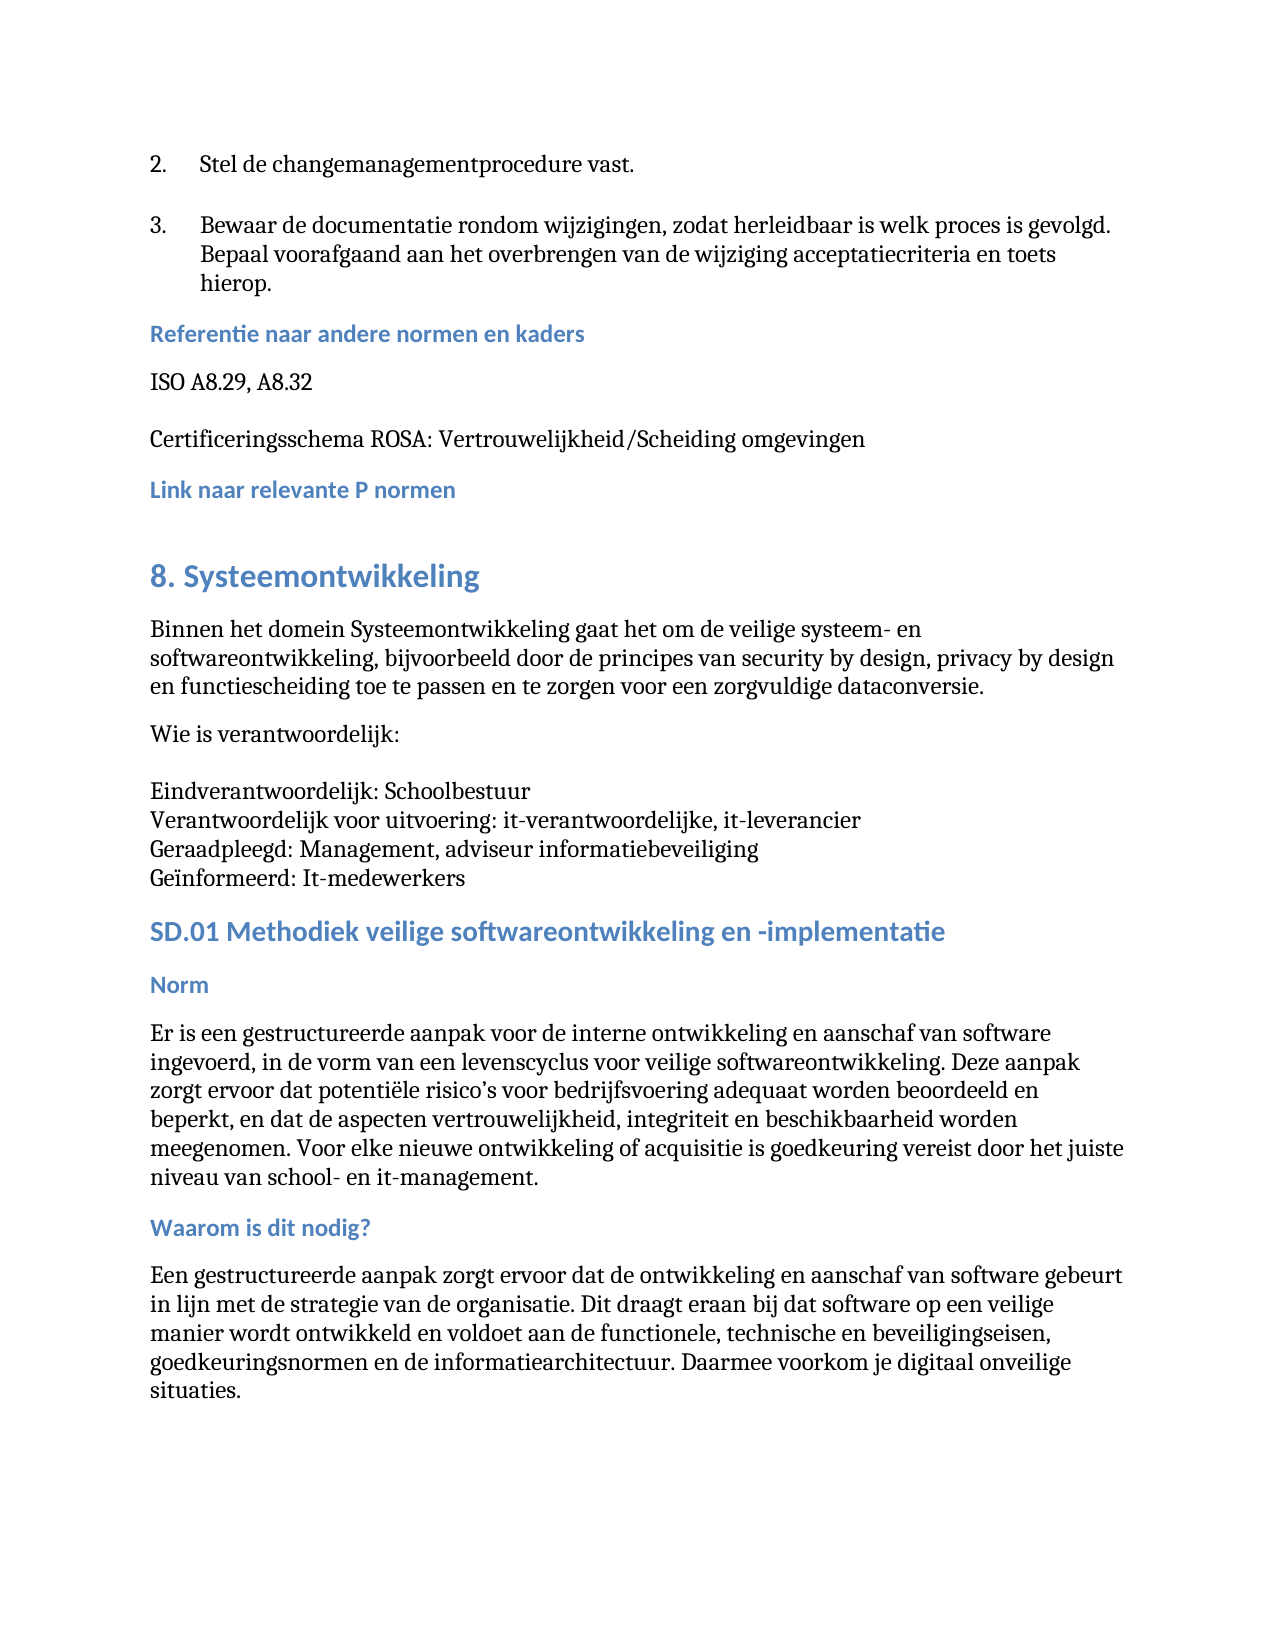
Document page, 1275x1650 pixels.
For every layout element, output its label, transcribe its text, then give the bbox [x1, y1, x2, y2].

text Wie is verantwoordelijk: Eindverantwoordelijk: Schoolbestuur Verantwoordelijk voor uitvoering: it-verantwoordelijke, it-leverancier Geraadpleegd: Management, adviseur informatiebeveiliging Geïnformeerd: It-medewerkers [150, 720, 1125, 892]
list Bewaar de documentatie rondom wijzigingen, zodat herleidbaar is welk proces is gevolgd. Bepaal voorafgaand aan het overbrengen van de wijziging acceptatiecriteria en toets hierop. [150, 211, 1125, 297]
subtitle Referentie naar andere normen en kaders [150, 318, 1125, 349]
subtitle 8. Systeemontwikkeling [150, 555, 1125, 596]
subtitle Norm [150, 969, 1125, 1000]
subtitle Waarom is dit nodig? [150, 1212, 1125, 1243]
text ISO A8.29, A8.32 Certificeringsschema ROSA: Vertrouwelijkheid/Scheiding omgevingen [150, 368, 1125, 454]
list Stel de changemanagementprocedure vast. [150, 150, 1125, 207]
text Een gestructureerde aanpak zorgt ervoor dat de ontwikkeling en aanschaf van software gebeurt in lijn met de strategie van de organisatie. Dit draagt eraan bij dat software op een veilige manier wordt ontwikkeld en voldoet aan de functionele, technische en beveiligingseisen, goedkeuringsnormen en de informatiearchitectuur. Daarmee voorkom je digitaal onveilige situaties. [150, 1261, 1125, 1405]
subtitle SD.01 Methodiek veilige softwareontwikkeling en -implementatie [150, 913, 1125, 949]
subtitle Link naar relevante P normen [150, 475, 1125, 505]
text Er is een gestructureerde aanpak voor de interne ontwikkeling en aanschaf van software ingevoerd, in de vorm van een levenscyclus voor veilige softwareontwikkeling. Deze aanpak zorgt ervoor dat potentiële risico’s voor bedrijfsvoering adequaat worden beoordeeld en beperkt, en dat de aspecten vertrouwelijkheid, integriteit en beschikbaarheid worden meegenomen. Voor elke nieuwe ontwikkeling of acquisitie is goedkeuring vereist door het juiste niveau van school- en it-management. [150, 1019, 1125, 1191]
text Binnen het domein Systeemontwikkeling gaat het om de veilige systeem- en softwareontwikkeling, bijvoorbeeld door de principes van security by design, privacy by design en functiescheiding toe te passen en te zorgen voor een zorgvuldige dataconversie. [150, 615, 1125, 701]
